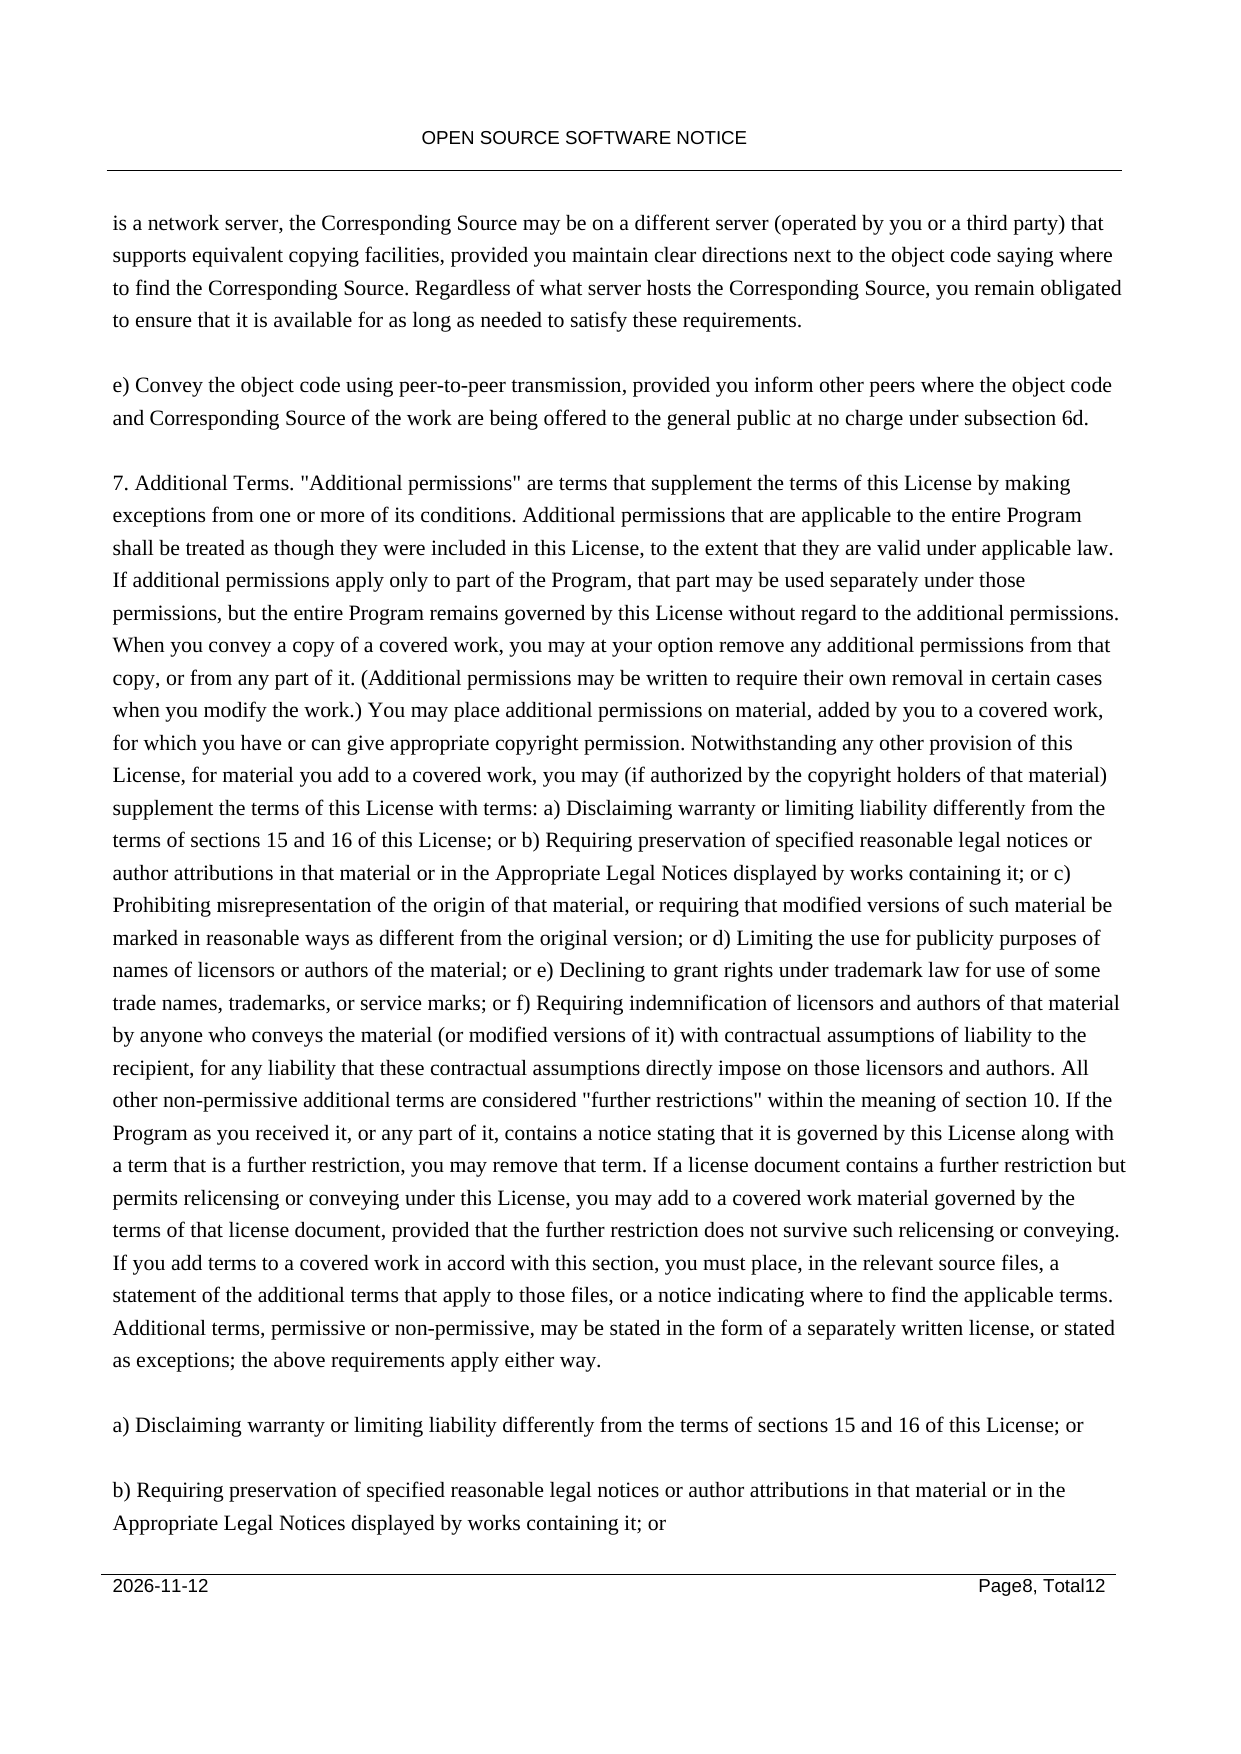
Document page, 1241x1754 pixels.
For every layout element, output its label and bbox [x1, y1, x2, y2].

text [112, 206, 1128, 1539]
